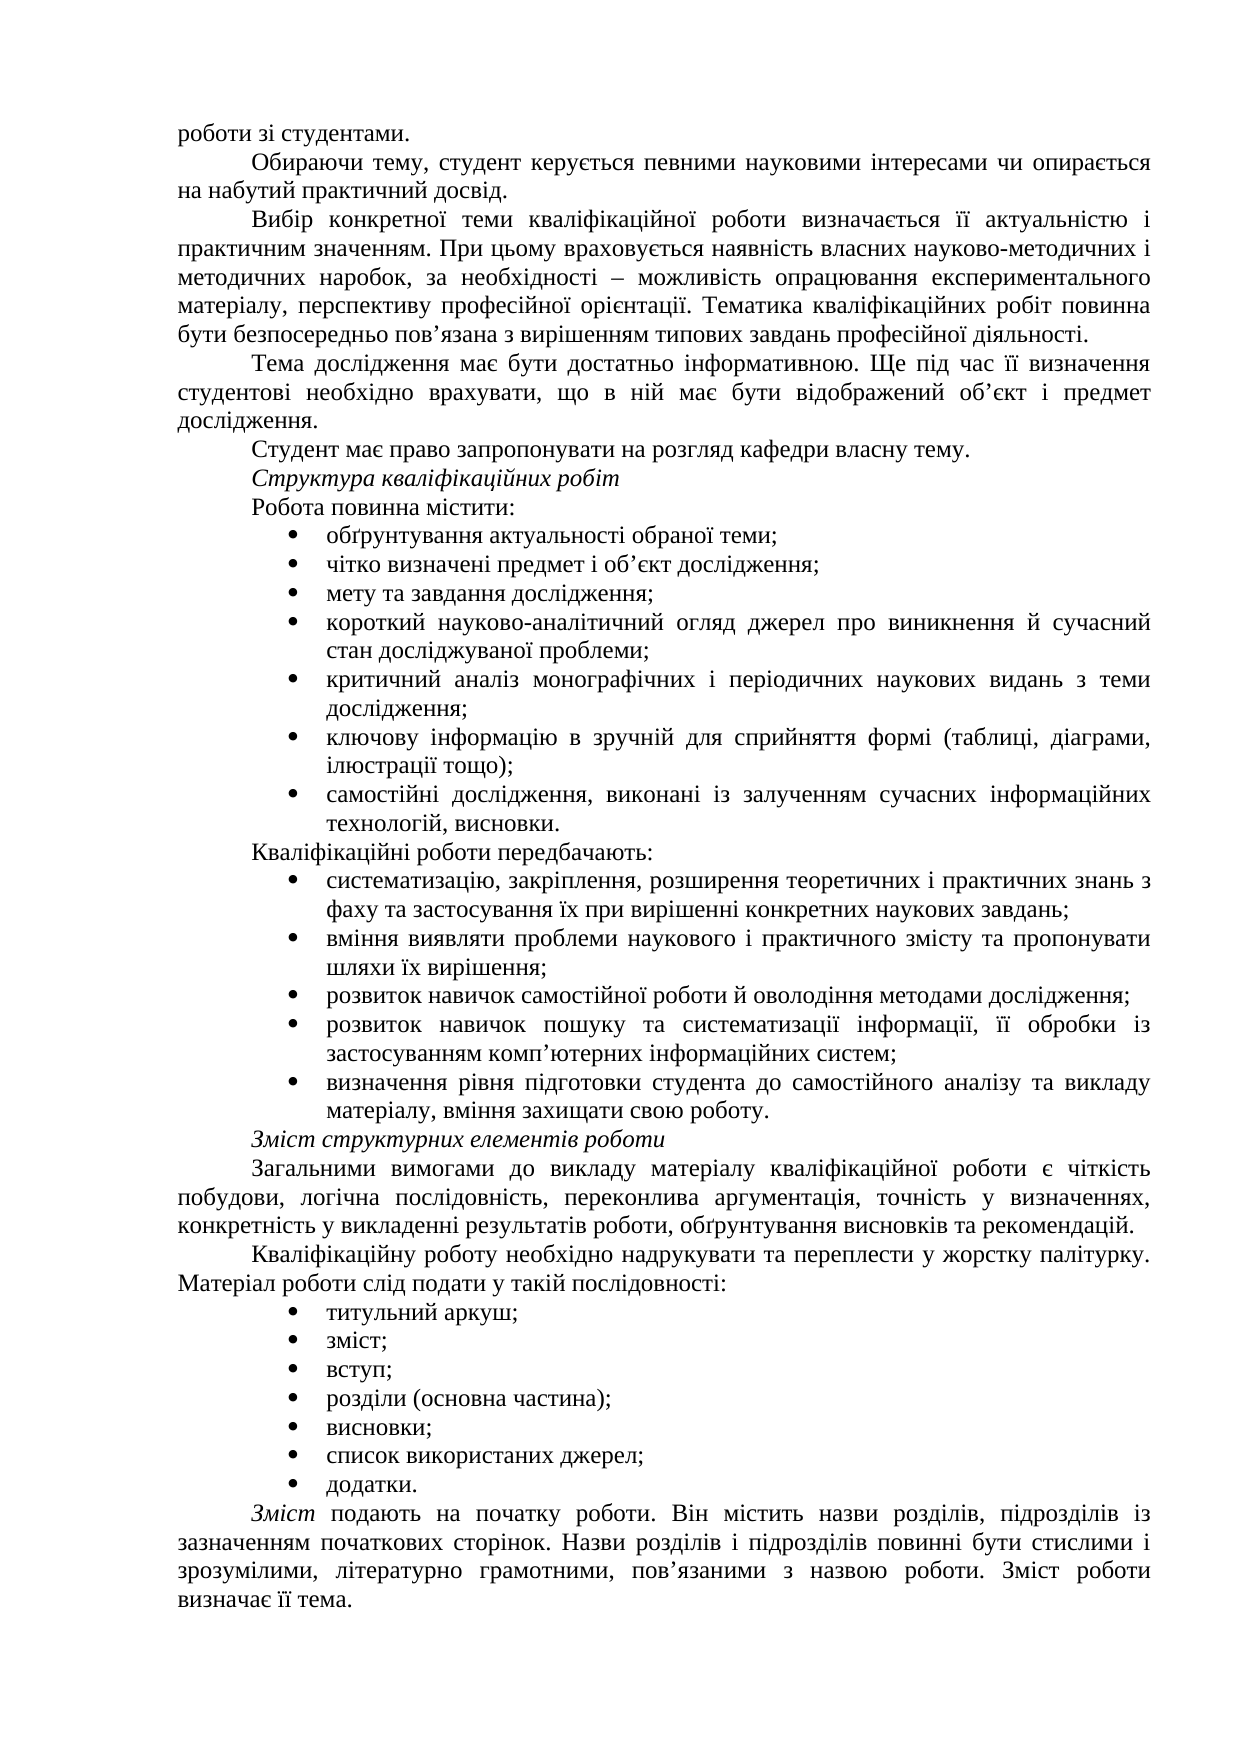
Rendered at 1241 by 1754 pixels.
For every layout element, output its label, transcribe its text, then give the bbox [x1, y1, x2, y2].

text Вибір конкретної теми кваліфікаційної роботи визначається її актуальністю і практичним значенням. При цьому враховується наявність власних науково-методичних і методичних наробок, за необхідності – можливість опрацювання експериментального матеріалу, перспективу професійної орієнтації. Тематика кваліфікаційних робіт повинна бути безпосередньо пов’язана з вирішенням типових завдань професійної діяльності. [177, 204, 1152, 348]
list додатки. [288, 1469, 1152, 1498]
list мету та завдання дослідження; [288, 578, 1152, 607]
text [177, 118, 1152, 147]
text Загальними вимогами до викладу матеріалу кваліфікаційної роботи є чіткість побудови, логічна послідовність, переконлива аргументація, точність у визначеннях, конкретність у викладенні результатів роботи, обґрунтування висновків та рекомендацій. [177, 1153, 1152, 1239]
list розвиток навичок самостійної роботи й оволодіння методами дослідження; [288, 981, 1152, 1009]
list список використаних джерел; [288, 1441, 1152, 1469]
list визначення рівня підготовки студента до самостійного аналізу та викладу матеріалу, вміння захищати свою роботу. [288, 1067, 1152, 1124]
text Обираючи тему, студент керується певними науковими інтересами чи опирається на набутий практичний досвід. [177, 147, 1152, 204]
list ключову інформацію в зручній для сприйняття формі (таблиці, діаграми, ілюстрації тощо); [288, 722, 1152, 779]
text Студент має право запропонувати на розгляд кафедри власну тему. [177, 434, 1152, 463]
text Структура кваліфікаційних робіт [177, 463, 1152, 492]
list систематизацію, закріплення, розширення теоретичних і практичних знань з фаху та застосування їх при вирішенні конкретних наукових завдань; [288, 866, 1152, 923]
list чітко визначені предмет і об’єкт дослідження; [288, 549, 1152, 578]
list вміння виявляти проблеми наукового і практичного змісту та пропонувати шляхи їх вирішення; [288, 923, 1152, 981]
list короткий науково-аналітичний огляд джерел про виникнення й сучасний стан досліджуваної проблеми; [288, 607, 1152, 664]
text Кваліфікаційні роботи передбачають: [177, 837, 1152, 866]
list розвиток навичок пошуку та систематизації інформації, її обробки із застосуванням комп’ютерних інформаційних систем; [288, 1009, 1152, 1067]
list критичний аналіз монографічних і періодичних наукових видань з теми дослідження; [288, 664, 1152, 722]
list обґрунтування актуальності обраної теми; [288, 521, 1152, 549]
text Кваліфікаційну роботу необхідно надрукувати та переплести у жорстку палітурку. Матеріал роботи слід подати у такій послідовності: [177, 1239, 1152, 1297]
text Тема дослідження має бути достатньо інформативною. Ще під час її визначення студентові необхідно врахувати, що в ній має бути відображений об’єкт і предмет дослідження. [177, 348, 1152, 434]
list вступ; [288, 1354, 1152, 1383]
text Робота повинна містити: [177, 492, 1152, 521]
list розділи (основна частина); [288, 1383, 1152, 1412]
list зміст; [288, 1326, 1152, 1354]
list титульний аркуш; [288, 1297, 1152, 1326]
list самостійні дослідження, виконані із залученням сучасних інформаційних технологій, висновки. [288, 779, 1152, 837]
list висновки; [288, 1412, 1152, 1441]
text Зміст структурних елементів роботи [177, 1124, 1152, 1153]
text Зміст подають на початку роботи. Він містить назви розділів, підрозділів із зазначенням початкових сторінок. Назви розділів і підрозділів повинні бути стислими і зрозумілими, літературно грамотними, пов’язаними з назвою роботи. Зміст роботи визначає її тема. [177, 1498, 1152, 1613]
